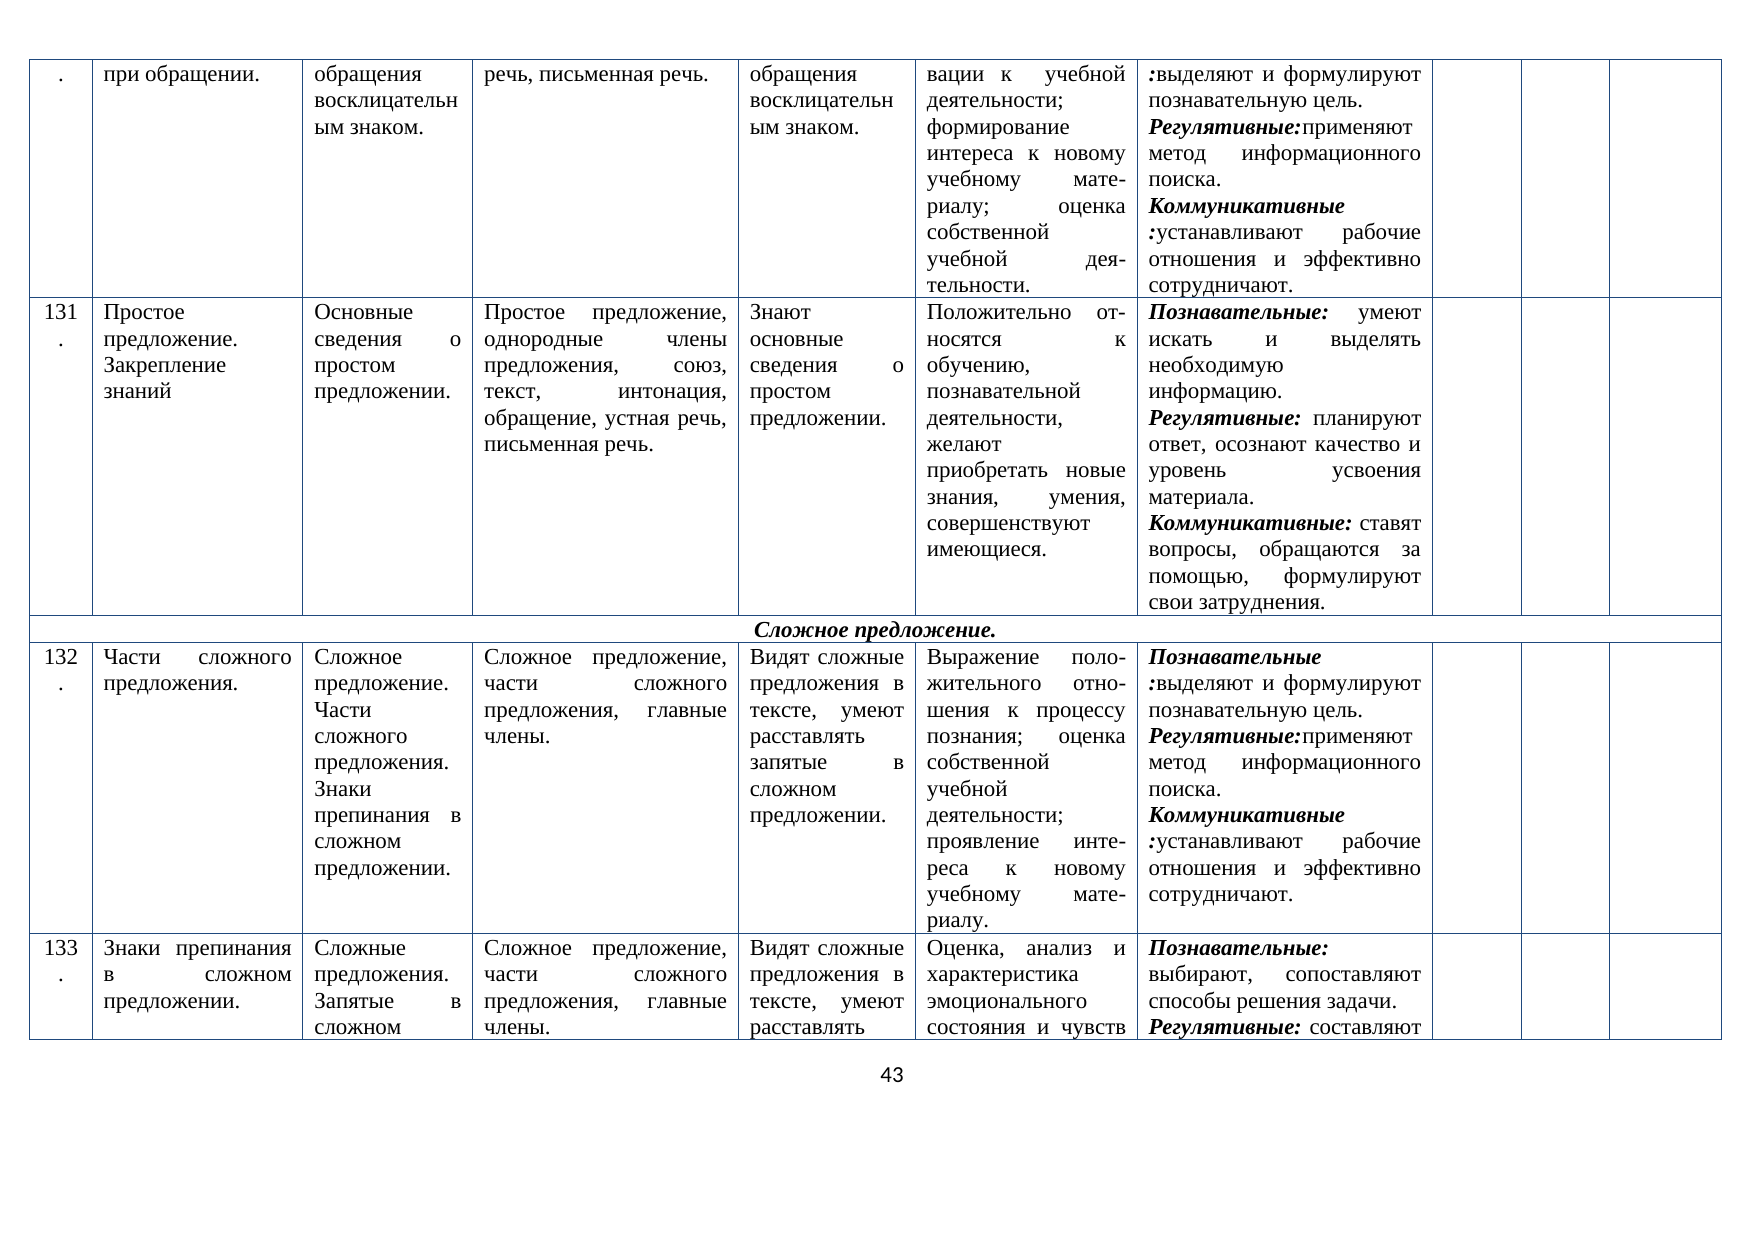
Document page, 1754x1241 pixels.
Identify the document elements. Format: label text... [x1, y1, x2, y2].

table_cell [303, 60, 472, 297]
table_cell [1138, 934, 1432, 1039]
table_cell [1433, 934, 1521, 1039]
table_cell [1522, 643, 1609, 933]
table_cell [1522, 60, 1609, 297]
table_cell [1522, 934, 1609, 1039]
table_cell [1610, 934, 1721, 1039]
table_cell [93, 60, 302, 297]
table_cell Положительно от-носятся к обучению, познавательной деятельности, желают приобретать новые знания, умения, совершенствуют имеющиеся. [916, 298, 1137, 614]
table_cell Сложное предложение. Части сложного предложения. Знаки препинания в сложном предложении. [303, 643, 472, 933]
table_cell Сложное предложение. [30, 616, 1721, 642]
table_cell Выражение положительного отношения к процессу познания; оценка собственной учебной деятельности; проявление интереса к новому учебному материалу. [916, 643, 1137, 933]
table_cell [1522, 298, 1609, 614]
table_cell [473, 60, 738, 297]
table_cell Знают основные сведения о простом предложении. [739, 298, 915, 614]
table_cell [1433, 643, 1521, 933]
table_cell Простое предложение, однородные члены предложения, союз, текст, интонация, обращение, устная речь, письменная речь. [473, 298, 738, 614]
table_cell Основные сведения о простом предложении. [303, 298, 472, 614]
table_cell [916, 60, 1137, 297]
table_cell 130. [30, 60, 92, 297]
table_cell 133. [30, 934, 92, 1039]
table_cell Видят сложные предложения в тексте, умеют расставлять запятые в сложном предложении. [739, 643, 915, 933]
table_cell [1610, 643, 1721, 933]
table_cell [1138, 60, 1432, 297]
table_cell Части сложного предложения. [93, 643, 302, 933]
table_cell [303, 934, 472, 1039]
table_cell [1610, 298, 1721, 614]
table_cell 132. [30, 643, 92, 933]
table_cell [1610, 60, 1721, 297]
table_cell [916, 934, 1137, 1039]
table_cell Простое предложение. Закрепление знаний [93, 298, 302, 614]
table_cell [1433, 60, 1521, 297]
table_cell Познавательные: умеют искать и выделять необходимую информацию. Регулятивные: планируют ответ, осознают качество и уровень усвоения материала. Коммуникативные: ставят вопросы, обращаются за помощью, формулируют свои затруднения. [1138, 298, 1432, 614]
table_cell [93, 934, 302, 1039]
table_cell 131. [30, 298, 92, 614]
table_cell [473, 934, 738, 1039]
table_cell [739, 60, 915, 297]
table_cell [1433, 298, 1521, 614]
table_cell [739, 934, 915, 1039]
table_cell Сложное предложение, части сложного предложения, главные члены. [473, 643, 738, 933]
